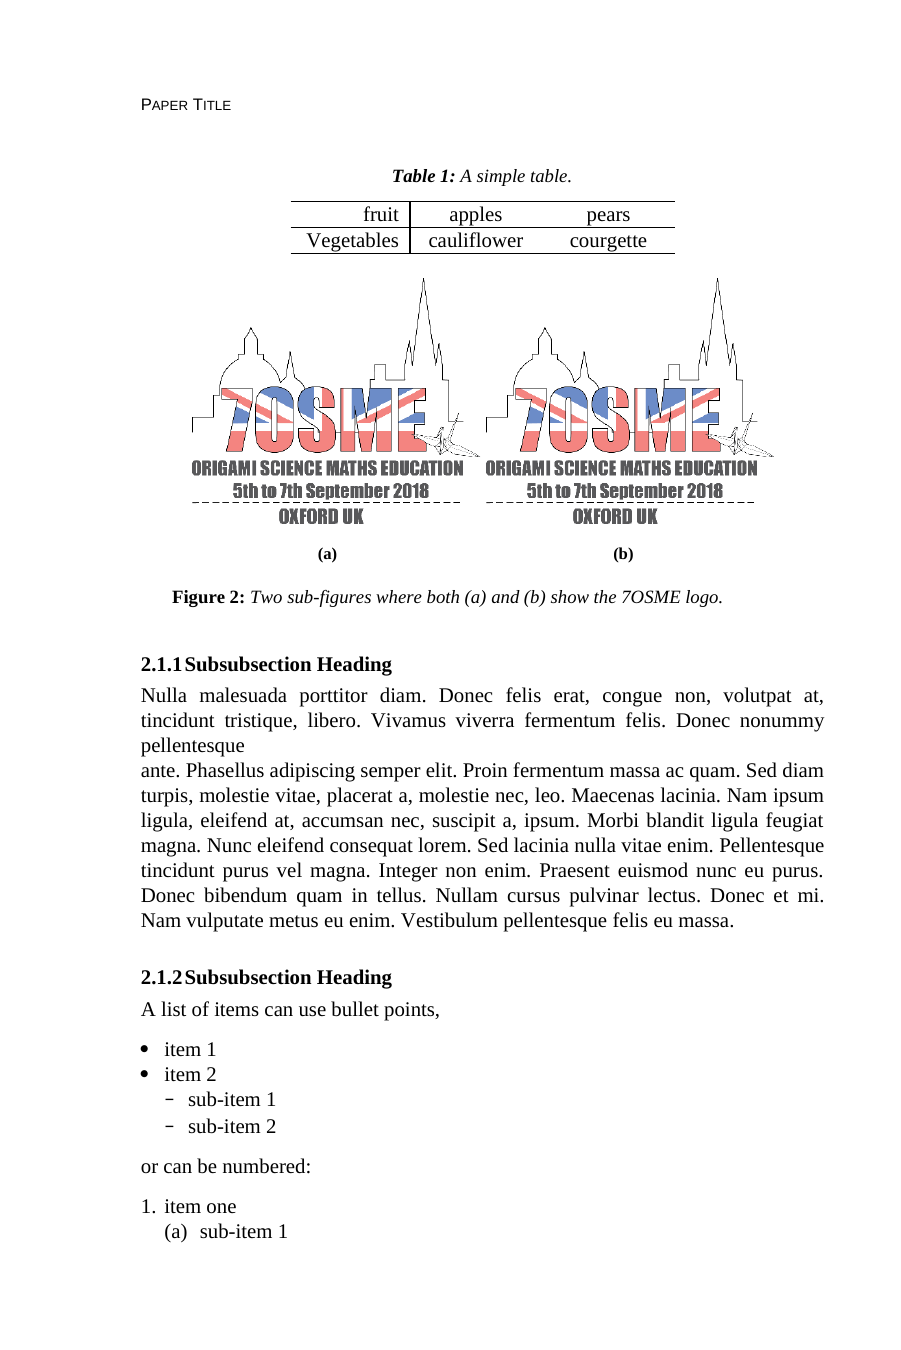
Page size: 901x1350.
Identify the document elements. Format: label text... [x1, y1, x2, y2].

text 2.1.2 Subsubsection Heading [141, 965, 825, 990]
text sub-item 1 [164, 1087, 825, 1112]
text 2.1.1 Subsubsection Heading [141, 651, 825, 676]
table_header apples [411, 202, 542, 227]
text item one [141, 1193, 825, 1218]
text or can be numbered: [141, 1154, 825, 1178]
text Nulla malesuada porttitor diam. Donec felis erat, congue non, volutpat at, tincidunt tristique, libero. Vivamus viverra fermentum felis. Donec nonummy pellentesque [141, 683, 825, 757]
table_cell courgette [542, 228, 675, 253]
text item 1 [141, 1037, 825, 1061]
picture [485, 278, 774, 530]
table_cell cauliflower [411, 228, 542, 253]
text sub-item 1 [164, 1218, 825, 1243]
table_cell Vegetables [291, 228, 409, 253]
table_header fruit [291, 202, 409, 227]
text A list of items can use bullet points, [141, 997, 825, 1021]
text Figure 2: Two sub-figures where both (a) and (b) show the 7OSME logo. [172, 586, 794, 608]
text item 2 [141, 1062, 825, 1086]
text (a) (b) [141, 544, 826, 563]
text Table 1: A simple table. [172, 165, 794, 186]
picture [191, 278, 481, 530]
table_header pears [542, 202, 675, 227]
text sub-item 2 [164, 1113, 825, 1138]
text ante. Phasellus adipiscing semper elit. Proin fermentum massa ac quam. Sed diam turpis, molestie vitae, placerat a, molestie nec, leo. Maecenas lacinia. Nam ipsum ligula, eleifend at, accumsan nec, suscipit a, ipsum. Morbi blandit ligula feugiat magna. Nunc eleifend consequat lorem. Sed lacinia nulla vitae enim. Pellentesque tincidunt purus vel magna. Integer non enim. Praesent euismod nunc eu purus. Donec bibendum quam in tellus. Nullam cursus pulvinar lectus. Donec et mi. Nam vulputate metus eu enim. Vestibulum pellentesque felis eu massa. [141, 758, 825, 932]
